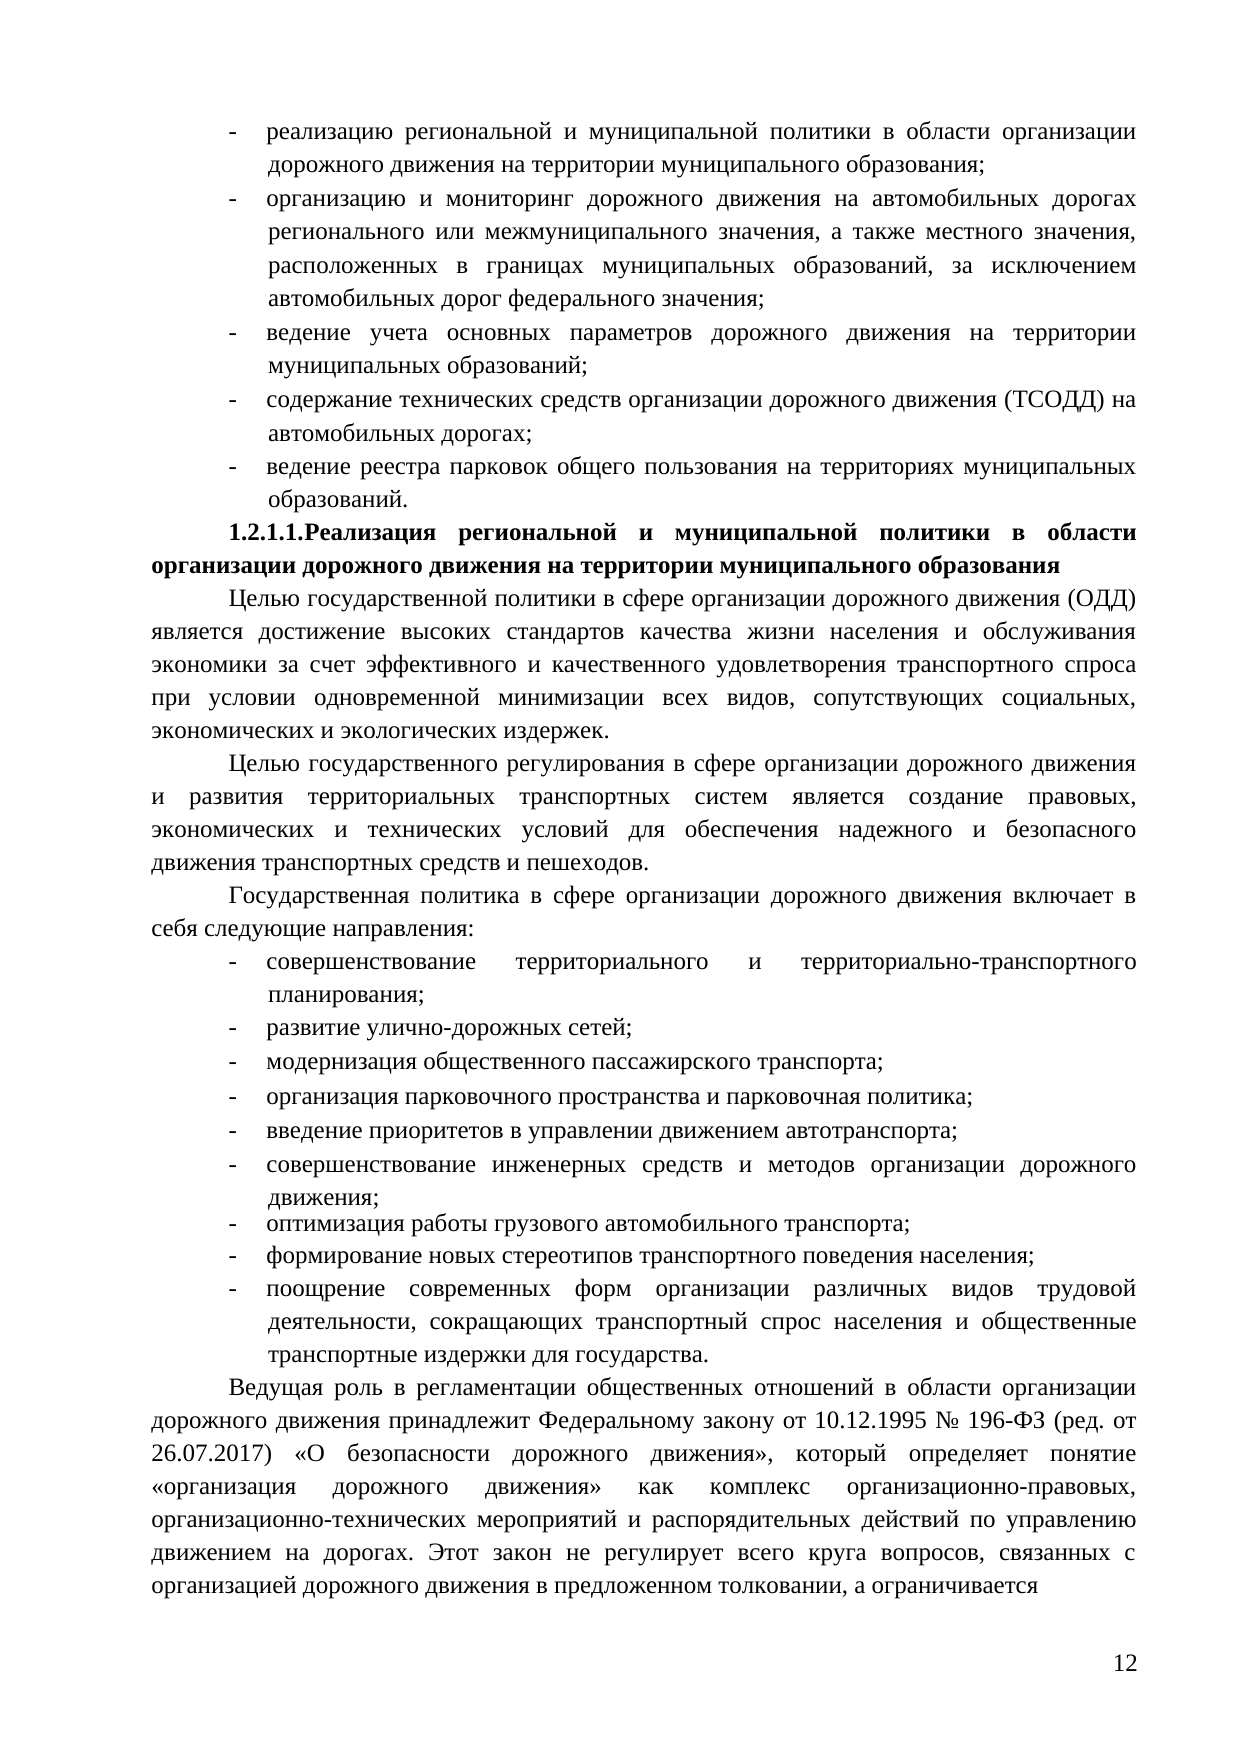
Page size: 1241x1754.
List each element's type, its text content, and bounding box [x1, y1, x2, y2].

text 12 [1113, 1652, 1138, 1677]
list организацию и мониторинг дорожного движения на автомобильных дорогах регионального или межмуниципального значения, а также местного значения, расположенных в границах муниципальных образований, за исключением автомобильных дорог федерального значения; [228, 179, 1137, 314]
text Целью государственного регулирования в сфере организации дорожного движения и развития территориальных транспортных систем является создание правовых, экономических и технических условий для обеспечения надежного и безопасного движения транспортных средств и пешеходов. [151, 745, 1137, 877]
list совершенствование инженерных средств и методов организации дорожного движения; [228, 1146, 1137, 1212]
list Реализация региональной и муниципальной политики в области организации дорожного движения на территории муниципального образования [151, 514, 1137, 580]
list реализацию региональной и муниципальной политики в области организации дорожного движения на территории муниципального образования; [228, 112, 1137, 179]
list развитие улично-дорожных сетей; [151, 1009, 1191, 1042]
text Целью государственной политики в сфере организации дорожного движения (ОДД) является достижение высоких стандартов качества жизни населения и обслуживания экономики за счет эффективного и качественного удовлетворения транспортного спроса при условии одновременной минимизации всех видов, сопутствующих социальных, экономических и экологических издержек. [151, 580, 1137, 745]
text Государственная политика в сфере организации дорожного движения включает в себя следующие направления: [151, 877, 1137, 943]
list совершенствование территориального и территориально-транспортного планирования; [228, 943, 1137, 1009]
list содержание технических средств организации дорожного движения (ТСОДД) на автомобильных дорогах; [228, 381, 1137, 448]
text Ведущая роль в регламентации общественных отношений в области организации дорожного движения принадлежит Федеральному закону от 10.12.1995 № 196-ФЗ (ред. от 26.07.2017) «О безопасности дорожного движения», который определяет понятие «организация дорожного движения» как комплекс организационно-правовых, организационно-технических мероприятий и распорядительных действий по управлению движением на дорогах. Этот закон не регулирует всего круга вопросов, связанных с организацией дорожного движения в предложенном толковании, а ограничивается [151, 1369, 1137, 1600]
list ведение реестра парковок общего пользования на территориях муниципальных образований. [228, 448, 1137, 514]
list организация парковочного пространства и парковочная политика; [151, 1077, 1191, 1111]
list модернизация общественного пассажирского транспорта; [151, 1042, 1191, 1077]
list формирование новых стереотипов транспортного поведения населения; [151, 1237, 1191, 1270]
list введение приоритетов в управлении движением автотранспорта; [151, 1111, 1191, 1146]
list поощрение современных форм организации различных видов трудовой деятельности, сокращающих транспортный спрос населения и общественные транспортные издержки для государства. [228, 1270, 1137, 1369]
list оптимизация работы грузового автомобильного транспорта; [151, 1212, 1191, 1237]
list ведение учета основных параметров дорожного движения на территории муниципальных образований; [228, 314, 1137, 381]
